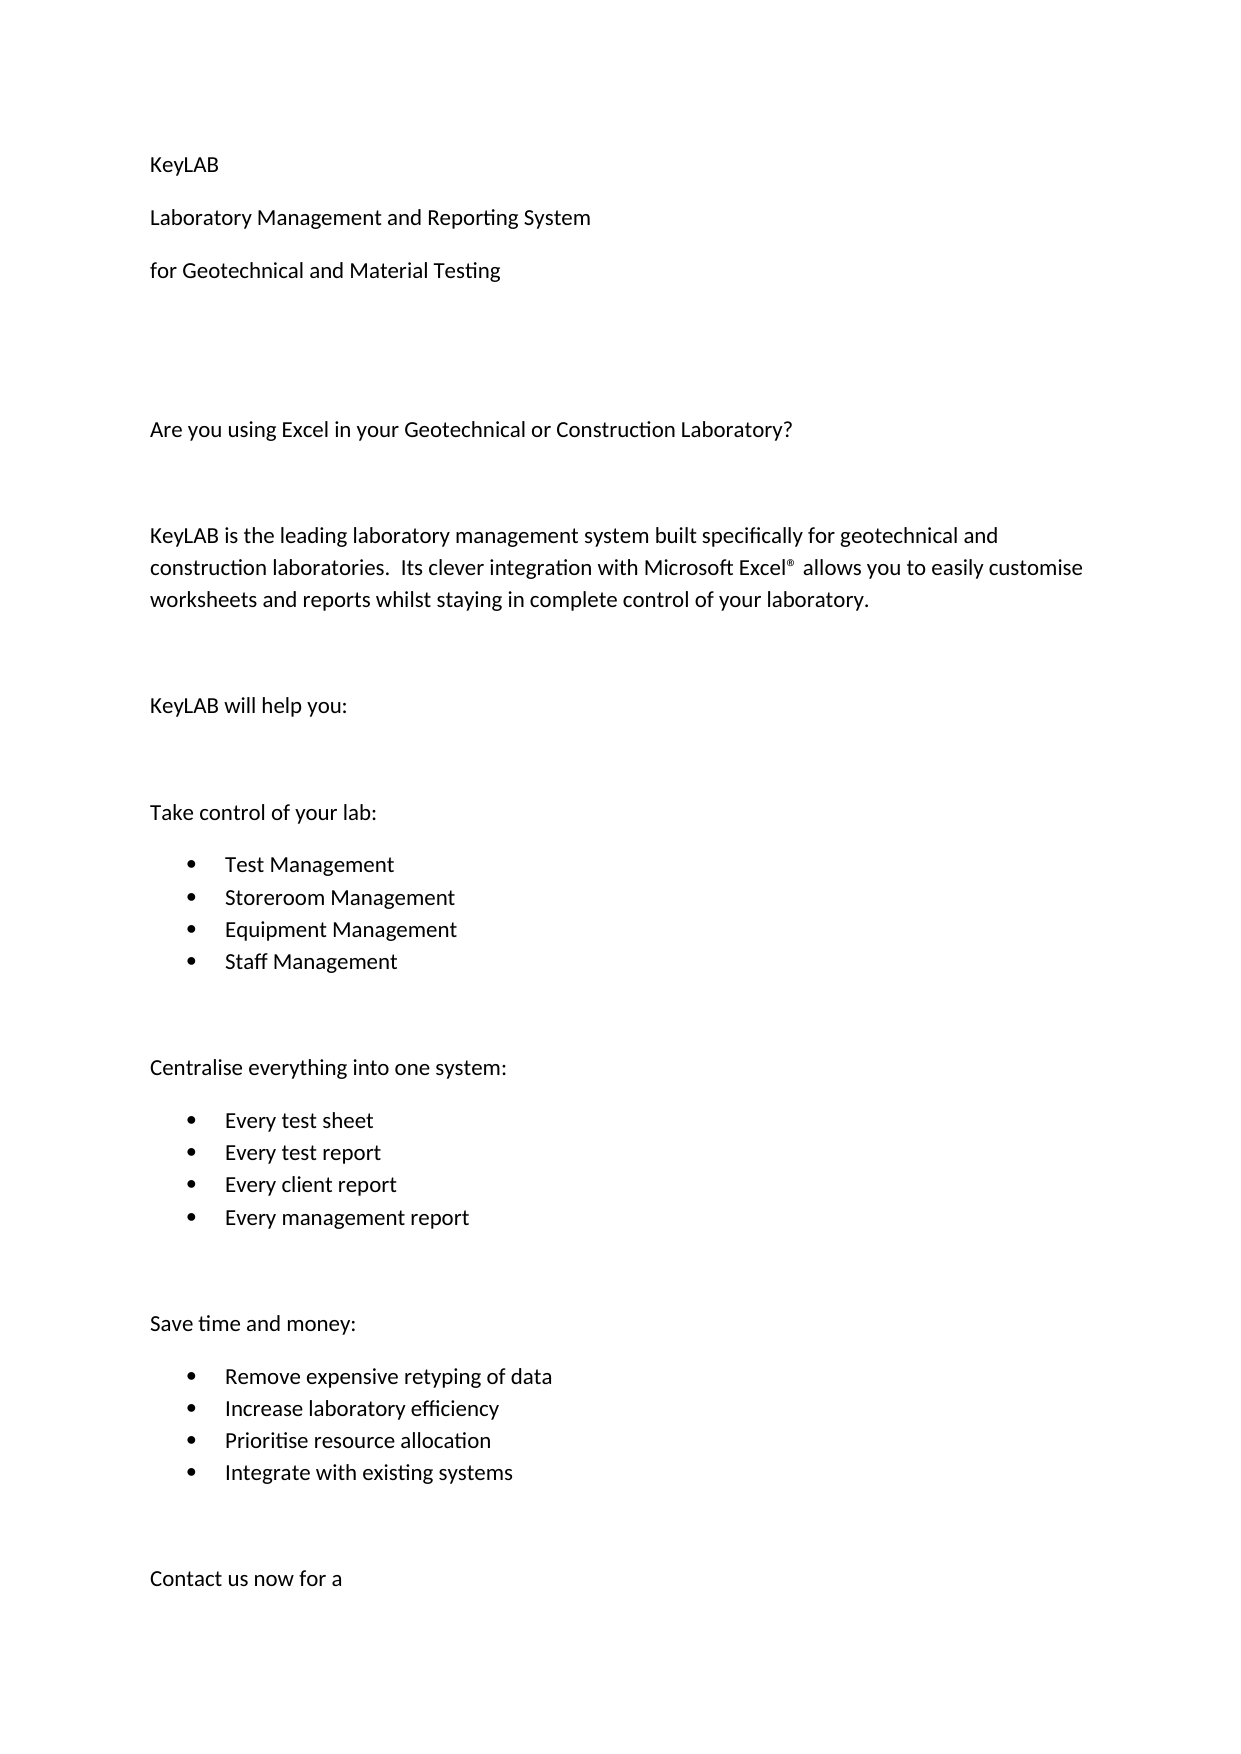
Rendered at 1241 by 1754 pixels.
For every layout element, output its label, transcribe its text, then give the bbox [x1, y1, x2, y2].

list Every test report [187, 1138, 1090, 1166]
list Remove expensive retyping of data [187, 1362, 1090, 1390]
text Laboratory Management and Reporting System [150, 203, 1090, 231]
text Take control of your lab: [150, 798, 1090, 826]
text for Geotechnical and Material Testing [150, 256, 1090, 284]
list Test Management [187, 851, 1090, 879]
list Equipment Management [187, 915, 1090, 943]
list Increase laboratory efficiency [187, 1394, 1090, 1422]
text Are you using Excel in your Geotechnical or Construction Laboratory? [150, 415, 1090, 443]
text KeyLAB [150, 150, 1090, 178]
text Centralise everything into one system: [150, 1053, 1090, 1081]
list Storeroom Management [187, 883, 1090, 911]
text KeyLAB is the leading laboratory management system built specifically for geotechnical and construction laboratories. Its clever integration with Microsoft Excel® allows you to easily customise worksheets and reports whilst staying in complete control of your laboratory. [150, 521, 1090, 613]
list Prioritise resource allocation [187, 1426, 1090, 1454]
text Save time and money: [150, 1309, 1090, 1337]
list Staff Management [187, 947, 1090, 975]
text KeyLAB will help you: [150, 692, 1090, 719]
list Every test sheet [187, 1106, 1090, 1134]
list Integrate with existing systems [187, 1458, 1090, 1486]
list Every client report [187, 1171, 1090, 1199]
list Every management report [187, 1203, 1090, 1231]
text Contact us now for a [150, 1564, 1090, 1592]
